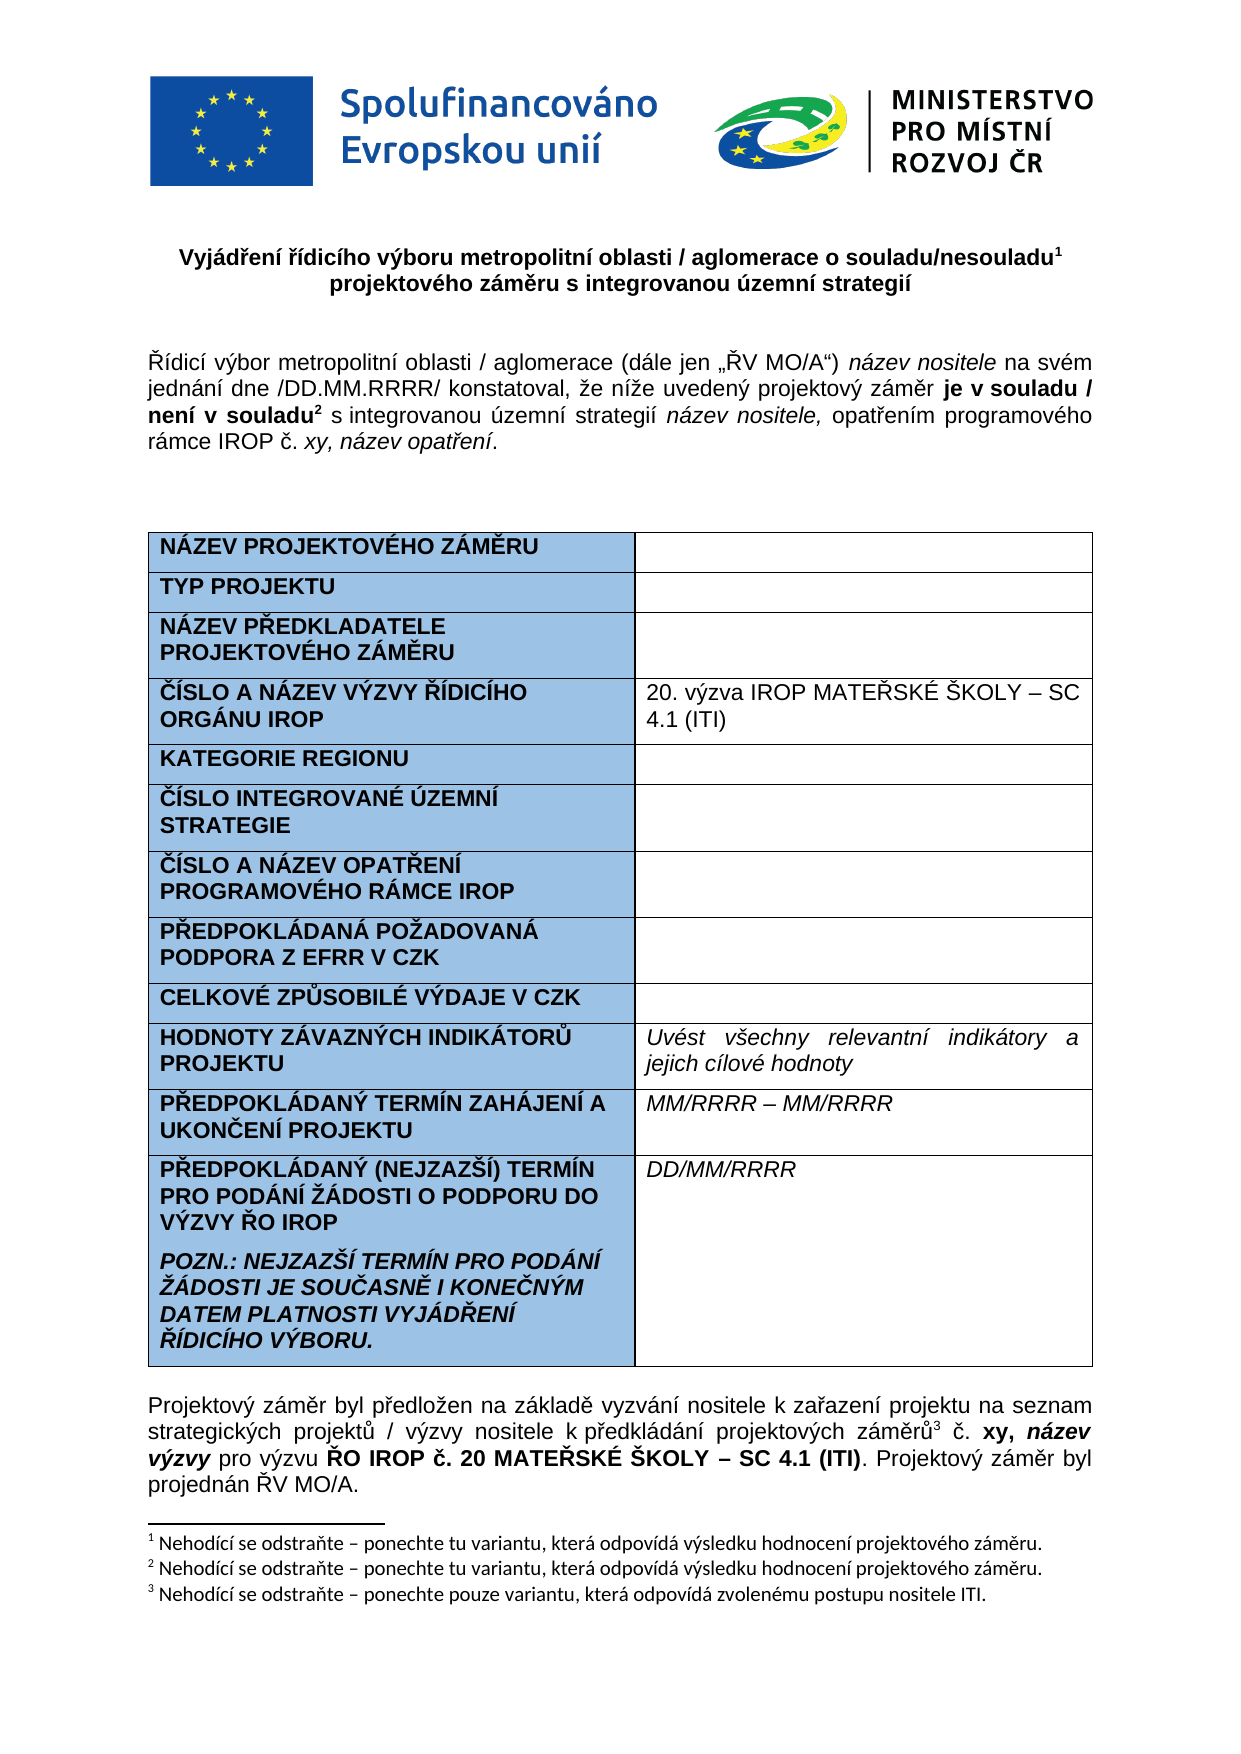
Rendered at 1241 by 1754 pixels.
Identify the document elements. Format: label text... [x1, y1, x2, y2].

table_cell [636, 745, 1092, 784]
table_cell NÁZEV předkladatele Projektového záměru [149, 613, 634, 678]
table_cell PŘEDPOKLÁDANÝ (Nejzazší) termín pro PODÁNÍ žádosti o PODPORU do Výzvy ŘO IROP pozn.: nejzazší termín pro PODÁNÍ žádosti je současně i konečným datem platnosti vyjádření řídicího výboru. [149, 1156, 634, 1366]
text Projektový záměr byl předložen na základě vyzvání nositele k zařazení projektu na seznam strategických projektů / výzvy nositele k předkládání projektových záměrů č. xy, název výzvy pro výzvu ŘO IROP č. 20 MATEŘSKÉ ŠKOLY – SC 4.1 (ITI). Projektový záměr byl projednán ŘV MO/A. [148, 1392, 1092, 1497]
text Řídicí výbor metropolitní oblasti / aglomerace (dále jen „ŘV MO/A“) název nositele na svém jednání dne /DD.MM.RRRR/ konstatoval, že níže uvedený projektový záměr je v souladu / není v souladu s integrovanou územní strategií název nositele, opatřením programového rámce IROP č. xy, název opatření. [148, 349, 1092, 454]
table_cell Uvést všechny relevantní indikátory a jejich cílové hodnoty [636, 1024, 1092, 1089]
table_cell Číslo a název výzvy Řídicího orgánu IROP [149, 679, 634, 744]
picture [147, 73, 1093, 189]
table_cell [636, 984, 1092, 1023]
table_cell [636, 918, 1092, 983]
table_cell hODNOTY ZávaznÝCH indikátorŮ projektu [149, 1024, 634, 1089]
table_cell CELKOVÉ ZPŮSOBILÉ VÝDAJE V CZK [149, 984, 634, 1023]
table_cell PŘEDPOKLÁDANÁ POŽADOVANÁ PODPORA Z EFRR v CZK [149, 918, 634, 983]
table_header NÁZEV PROJEKTOVÉHO ZÁMĚRU [149, 533, 634, 572]
text Vyjádření řídicího výboru metropolitní oblasti / aglomerace o souladu/nesouladu projektového záměru s integrovanou územní strategií [148, 243, 1092, 296]
table_cell Číslo a název opatření programového rámce IROP [149, 852, 634, 917]
table_cell [636, 852, 1092, 917]
table_cell TYP PROJEKTU [149, 573, 634, 612]
table_cell 20. výzva IROP MATEŘSKÉ ŠKOLY – SC 4.1 (ITI) [636, 679, 1092, 744]
table_cell ČÍSLO INTEGROVANÉ ÚZEMNÍ STRATEGIE [149, 785, 634, 851]
table_cell [636, 613, 1092, 678]
table_cell MM/RRRR – MM/RRRR [636, 1090, 1092, 1155]
table_cell Předpokládaný termín zahájení a ukončení projektu [149, 1090, 634, 1155]
table_cell DD/MM/RRRR [636, 1156, 1092, 1366]
table_header [636, 533, 1092, 572]
table_cell Kategorie regionu [149, 745, 634, 784]
table_cell [636, 573, 1092, 612]
table_cell [636, 785, 1092, 851]
